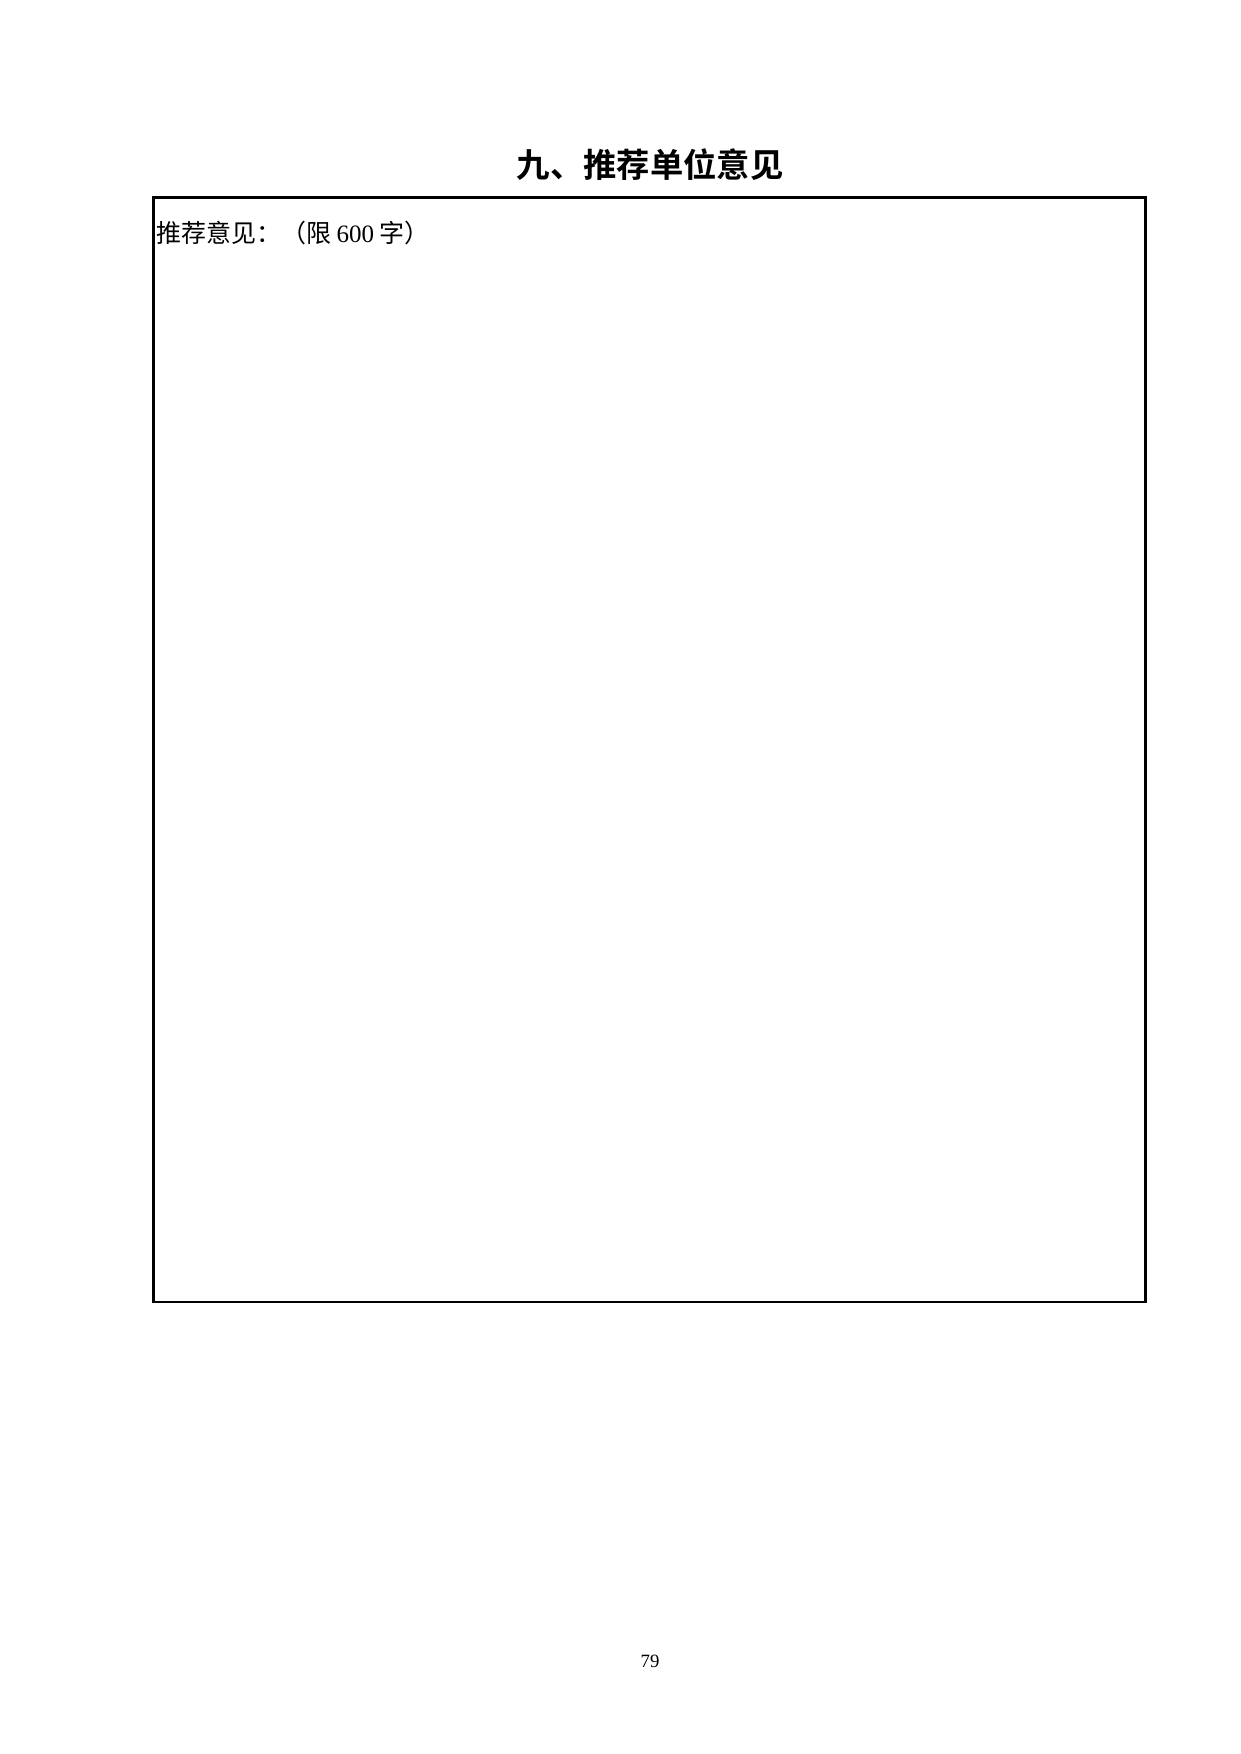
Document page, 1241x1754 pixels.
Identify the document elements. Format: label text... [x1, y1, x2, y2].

subtitle 九、推荐单位意见 [148, 131, 1152, 196]
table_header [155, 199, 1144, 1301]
